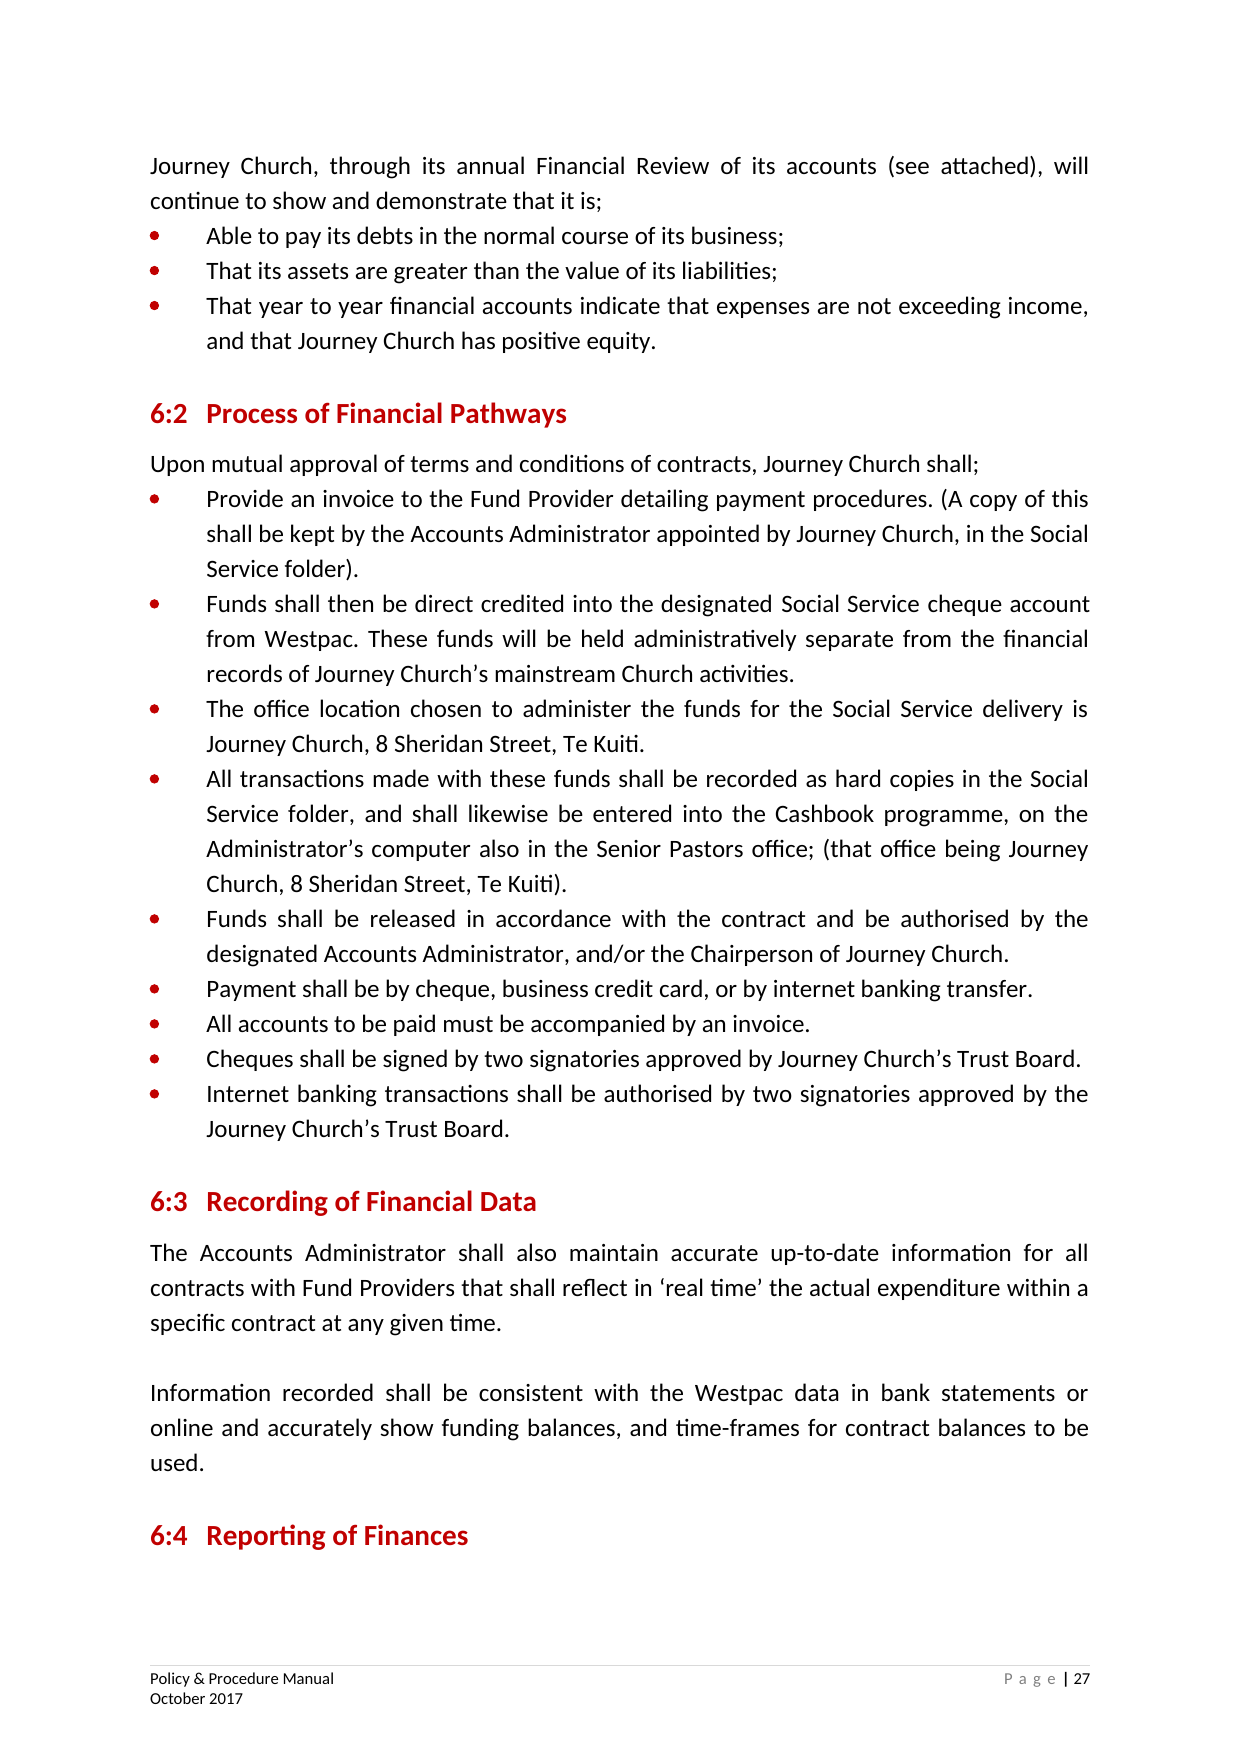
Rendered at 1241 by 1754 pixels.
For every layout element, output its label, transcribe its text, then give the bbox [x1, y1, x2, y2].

text 6:4 Reporting of Finances [150, 1517, 1090, 1552]
list The office location chosen to administer the funds for the Social Service delivery is Journey Church, 8 Sheridan Street, Te Kuiti. [150, 693, 1090, 759]
text 6:2 Process of Financial Pathways [150, 395, 1090, 431]
text 6:3 Recording of Financial Data [150, 1183, 1090, 1219]
text Journey Church, through its annual Financial Review of its accounts (see attached), will continue to show and demonstrate that it is; [150, 150, 1090, 216]
list Provide an invoice to the Fund Provider detailing payment procedures. (A copy of this shall be kept by the Accounts Administrator appointed by Journey Church, in the Social Service folder). [150, 483, 1090, 584]
list Funds shall then be direct credited into the designated Social Service cheque account from Westpac. These funds will be held administratively separate from the financial records of Journey Church’s mainstream Church activities. [150, 588, 1090, 689]
list Funds shall be released in accordance with the contract and be authorised by the designated Accounts Administrator, and/or the Chairperson of Journey Church. [150, 903, 1090, 969]
list All transactions made with these funds shall be recorded as hard copies in the Social Service folder, and shall likewise be entered into the Cashbook programme, on the Administrator’s computer also in the Senior Pastors office; (that office being Journey Church, 8 Sheridan Street, Te Kuiti). [150, 763, 1090, 899]
text The Accounts Administrator shall also maintain accurate up-to-date information for all contracts with Fund Providers that shall reflect in ‘real time’ the actual expenditure within a specific contract at any given time. [150, 1237, 1090, 1337]
list All accounts to be paid must be accompanied by an invoice. [150, 1008, 1090, 1039]
list Internet banking transactions shall be authorised by two signatories approved by the Journey Church’s Trust Board. [150, 1078, 1090, 1144]
text Upon mutual approval of terms and conditions of contracts, Journey Church shall; [150, 448, 1090, 479]
list Cheques shall be signed by two signatories approved by Journey Church’s Trust Board. [150, 1043, 1090, 1074]
text Information recorded shall be consistent with the Westpac data in bank statements or online and accurately show funding balances, and time-frames for contract balances to be used. [150, 1377, 1090, 1477]
list That its assets are greater than the value of its liabilities; [150, 255, 1090, 286]
list Payment shall be by cheque, business credit card, or by internet banking transfer. [150, 973, 1090, 1004]
list Able to pay its debts in the normal course of its business; [150, 220, 1090, 251]
list That year to year financial accounts indicate that expenses are not exceeding income, and that Journey Church has positive equity. [150, 290, 1090, 356]
